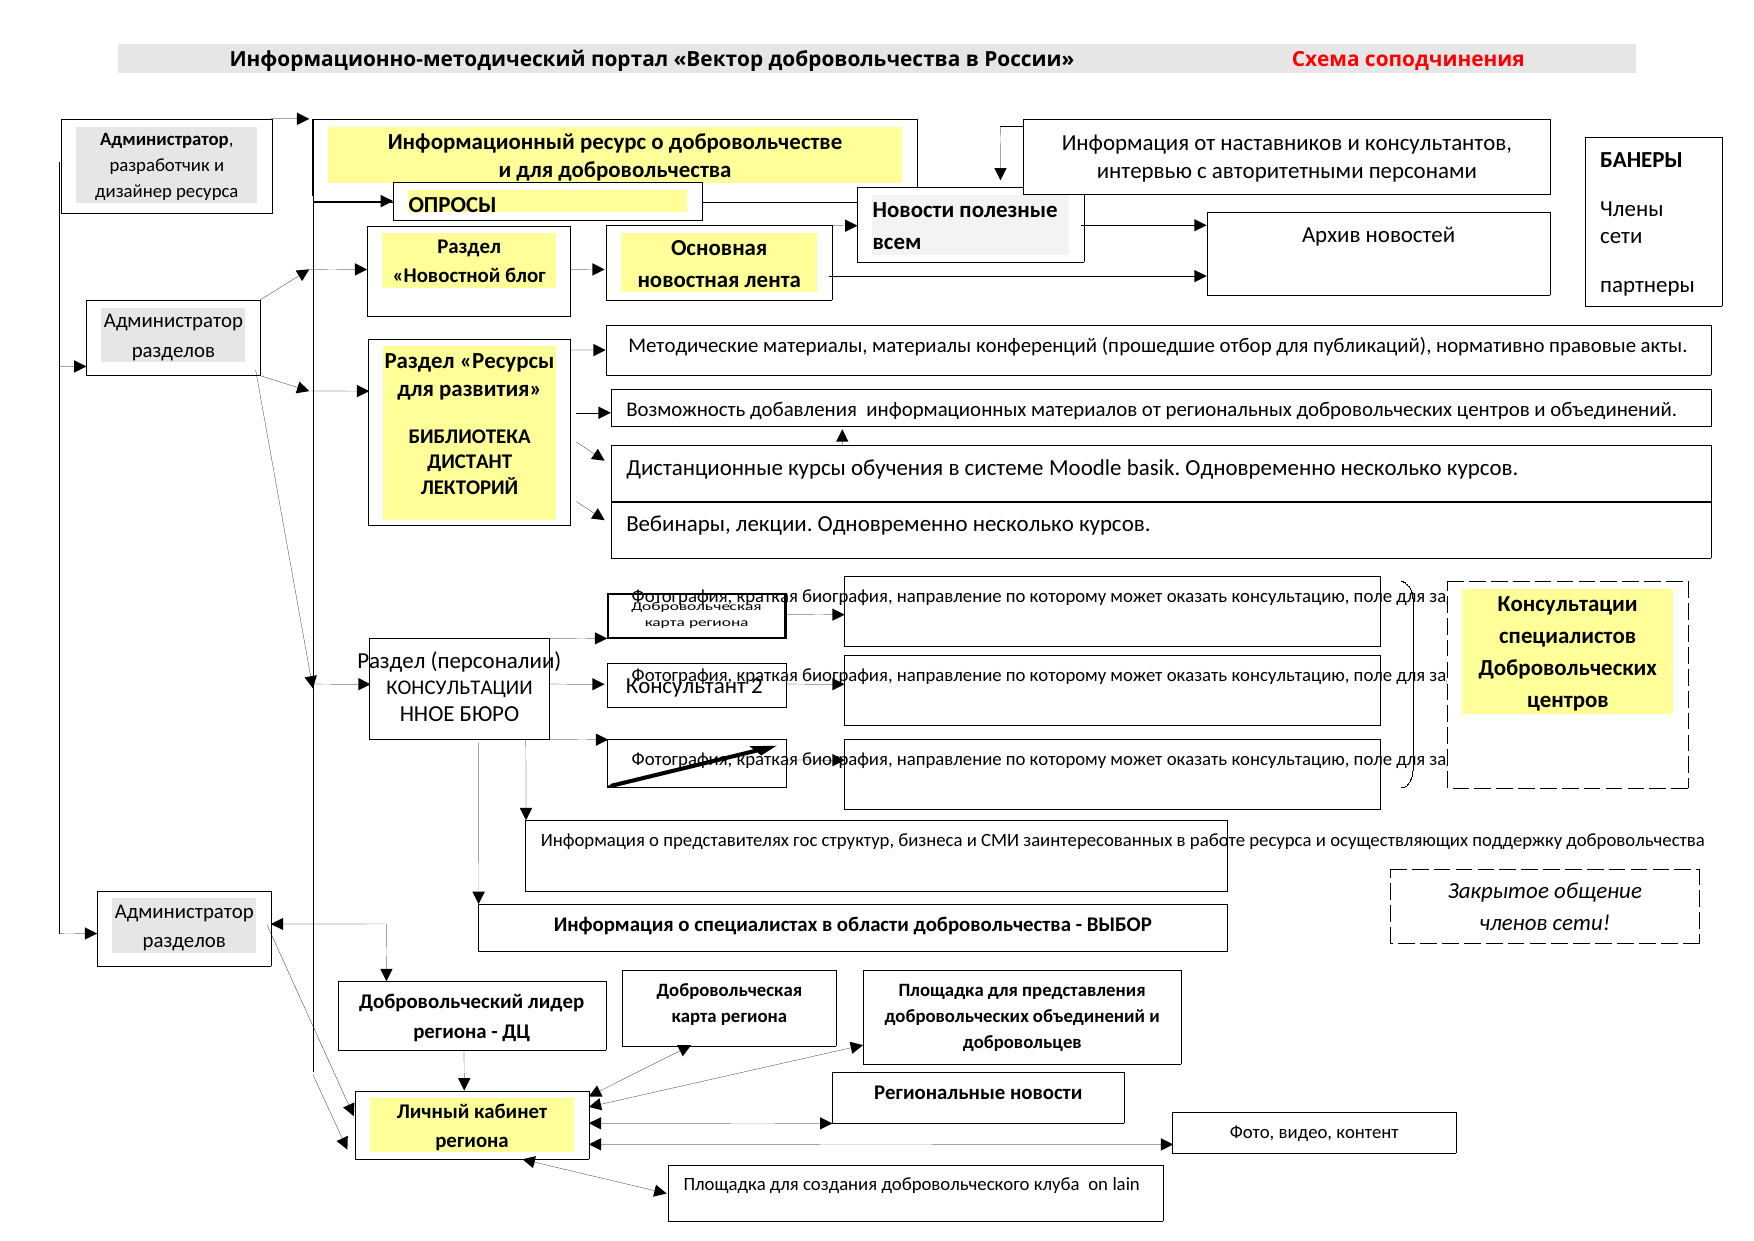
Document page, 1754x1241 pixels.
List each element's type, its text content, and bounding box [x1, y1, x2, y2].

text Информационно-методический портал «Вектор добровольчества в России» Схема соподчинения [118, 44, 1636, 73]
